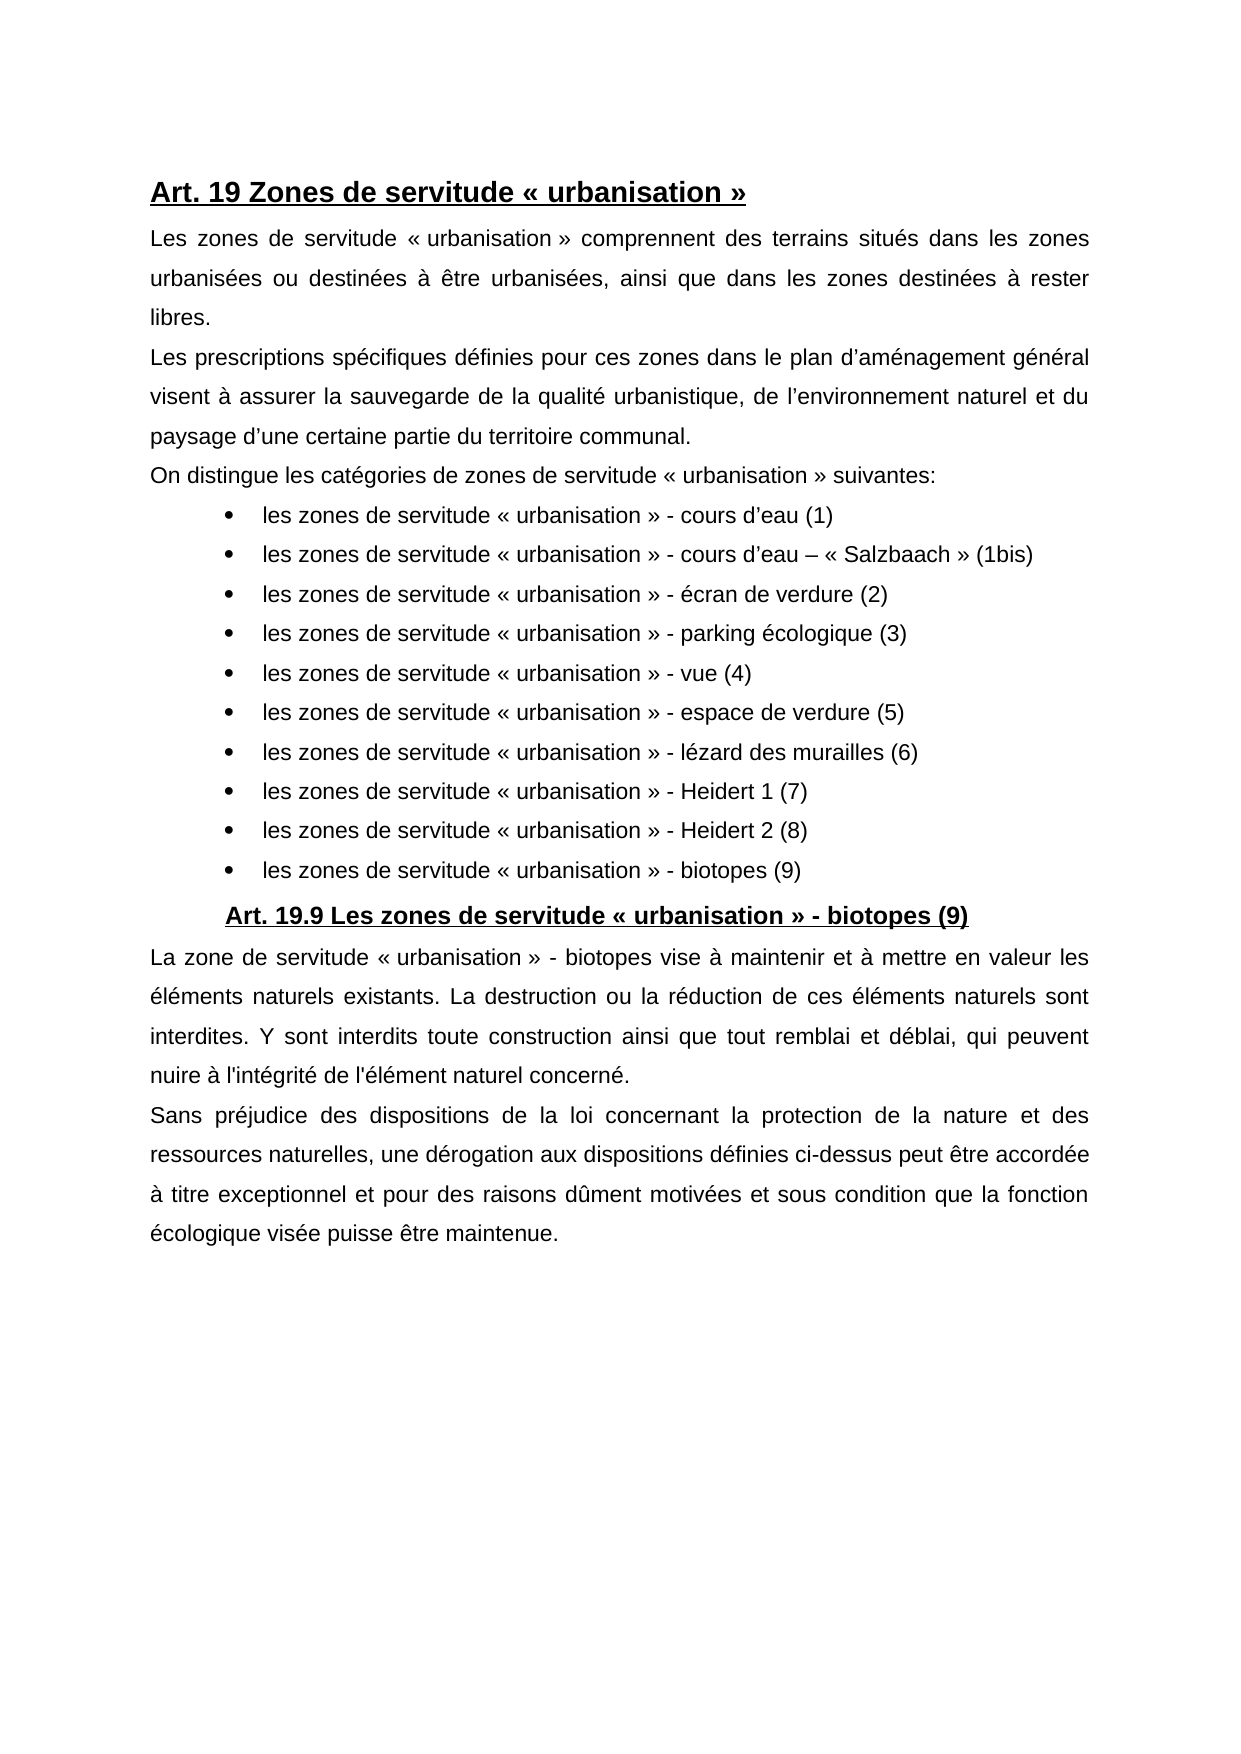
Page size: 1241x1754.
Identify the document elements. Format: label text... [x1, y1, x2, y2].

list les zones de servitude « urbanisation » - parking écologique (3) [225, 620, 1090, 646]
text La zone de servitude « urbanisation » - biotopes vise à maintenir et à mettre en valeur les éléments naturels existants. La destruction ou la réduction de ces éléments naturels sont interdites. Y sont interdits toute construction ainsi que tout remblai et déblai, qui peuvent nuire à l'intégrité de l'élément naturel concerné. [150, 944, 1090, 1088]
list les zones de servitude « urbanisation » - écran de verdure (2) [225, 581, 1090, 607]
list les zones de servitude « urbanisation » - cours d’eau – « Salzbaach » (1bis) [225, 541, 1090, 567]
list les zones de servitude « urbanisation » - biotopes (9) [225, 857, 1090, 883]
list les zones de servitude « urbanisation » - Heidert 2 (8) [225, 817, 1090, 844]
list les zones de servitude « urbanisation » - Heidert 1 (7) [225, 778, 1090, 804]
text Sans préjudice des dispositions de la loi concernant la protection de la nature et des ressources naturelles, une dérogation aux dispositions définies ci-dessus peut être accordée à titre exceptionnel et pour des raisons dûment motivées et sous condition que la fonction écologique visée puisse être maintenue. [150, 1102, 1090, 1246]
text Les prescriptions spécifiques définies pour ces zones dans le plan d’aménagement général visent à assurer la sauvegarde de la qualité urbanistique, de l’environnement naturel et du paysage d’une certaine partie du territoire communal. [150, 344, 1090, 449]
subtitle Art. 19 Zones de servitude « urbanisation » [150, 175, 1090, 208]
subtitle Art. 19.9 Les zones de servitude « urbanisation » - biotopes (9) [225, 901, 1090, 929]
list les zones de servitude « urbanisation » - vue (4) [225, 659, 1090, 686]
text Les zones de servitude « urbanisation » comprennent des terrains situés dans les zones urbanisées ou destinées à être urbanisées, ainsi que dans les zones destinées à rester libres. [150, 225, 1090, 331]
list les zones de servitude « urbanisation » - espace de verdure (5) [225, 699, 1090, 725]
list les zones de servitude « urbanisation » - cours d’eau (1) [225, 502, 1090, 528]
text On distingue les catégories de zones de servitude « urbanisation » suivantes: [150, 462, 1090, 488]
list les zones de servitude « urbanisation » - lézard des murailles (6) [225, 738, 1090, 765]
